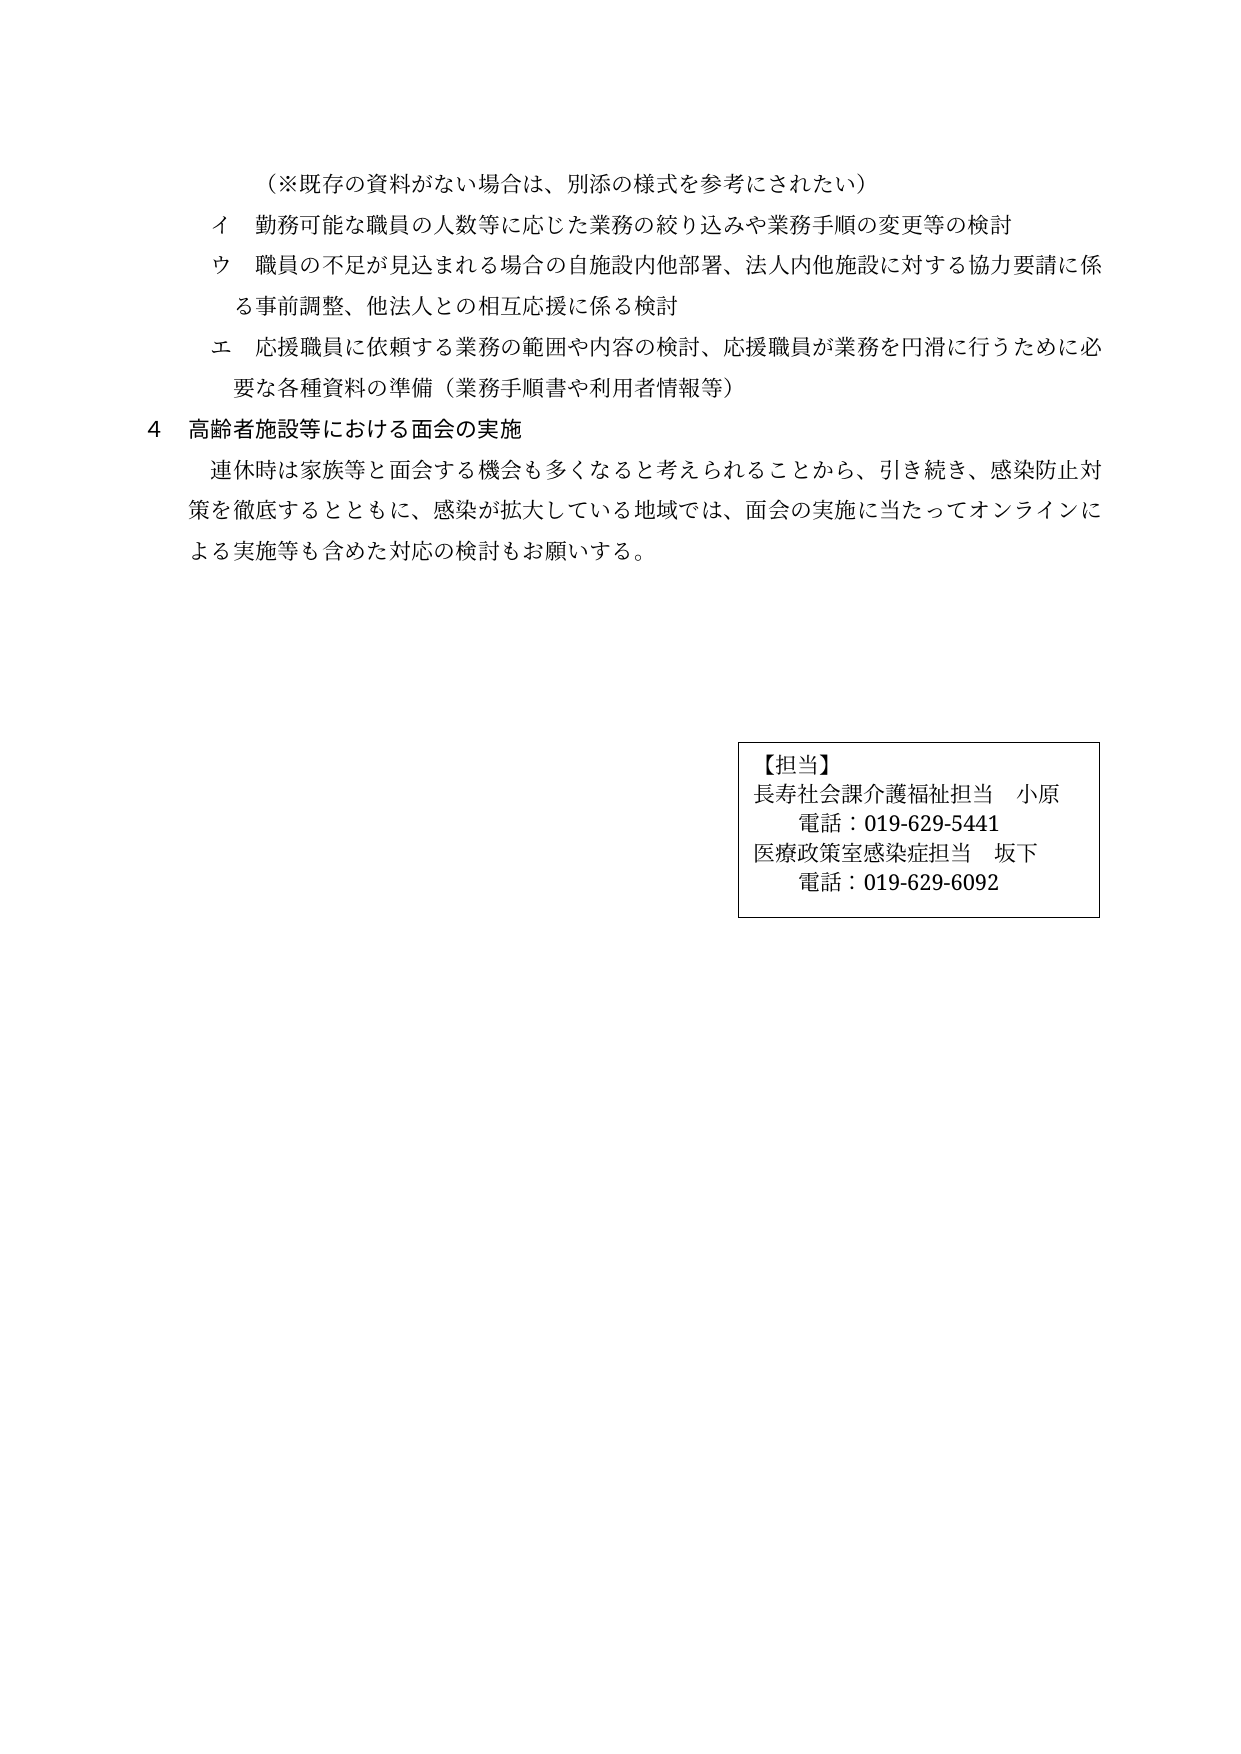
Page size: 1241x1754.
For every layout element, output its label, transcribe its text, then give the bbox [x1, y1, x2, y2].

text （※既存の資料がない場合は、別添の様式を参考にされたい） [166, 162, 1102, 203]
text エ 応援職員に依頼する業務の範囲や内容の検討、応援職員が業務を円滑に行うために必要な各種資料の準備（業務手順書や利用者情報等） [188, 326, 1102, 407]
text ４ 高齢者施設等における面会の実施 [144, 407, 1102, 448]
text 連休時は家族等と面会する機会も多くなると考えられることから、引き続き、感染防止対策を徹底するとともに、感染が拡大している地域では、面会の実施に当たってオンラインによる実施等も含めた対応の検討もお願いする。 [166, 448, 1102, 571]
text イ 勤務可能な職員の人数等に応じた業務の絞り込みや業務手順の変更等の検討 [166, 203, 1102, 244]
text ウ 職員の不足が見込まれる場合の自施設内他部署、法人内他施設に対する協力要請に係る事前調整、他法人との相互応援に係る検討 [188, 244, 1102, 326]
